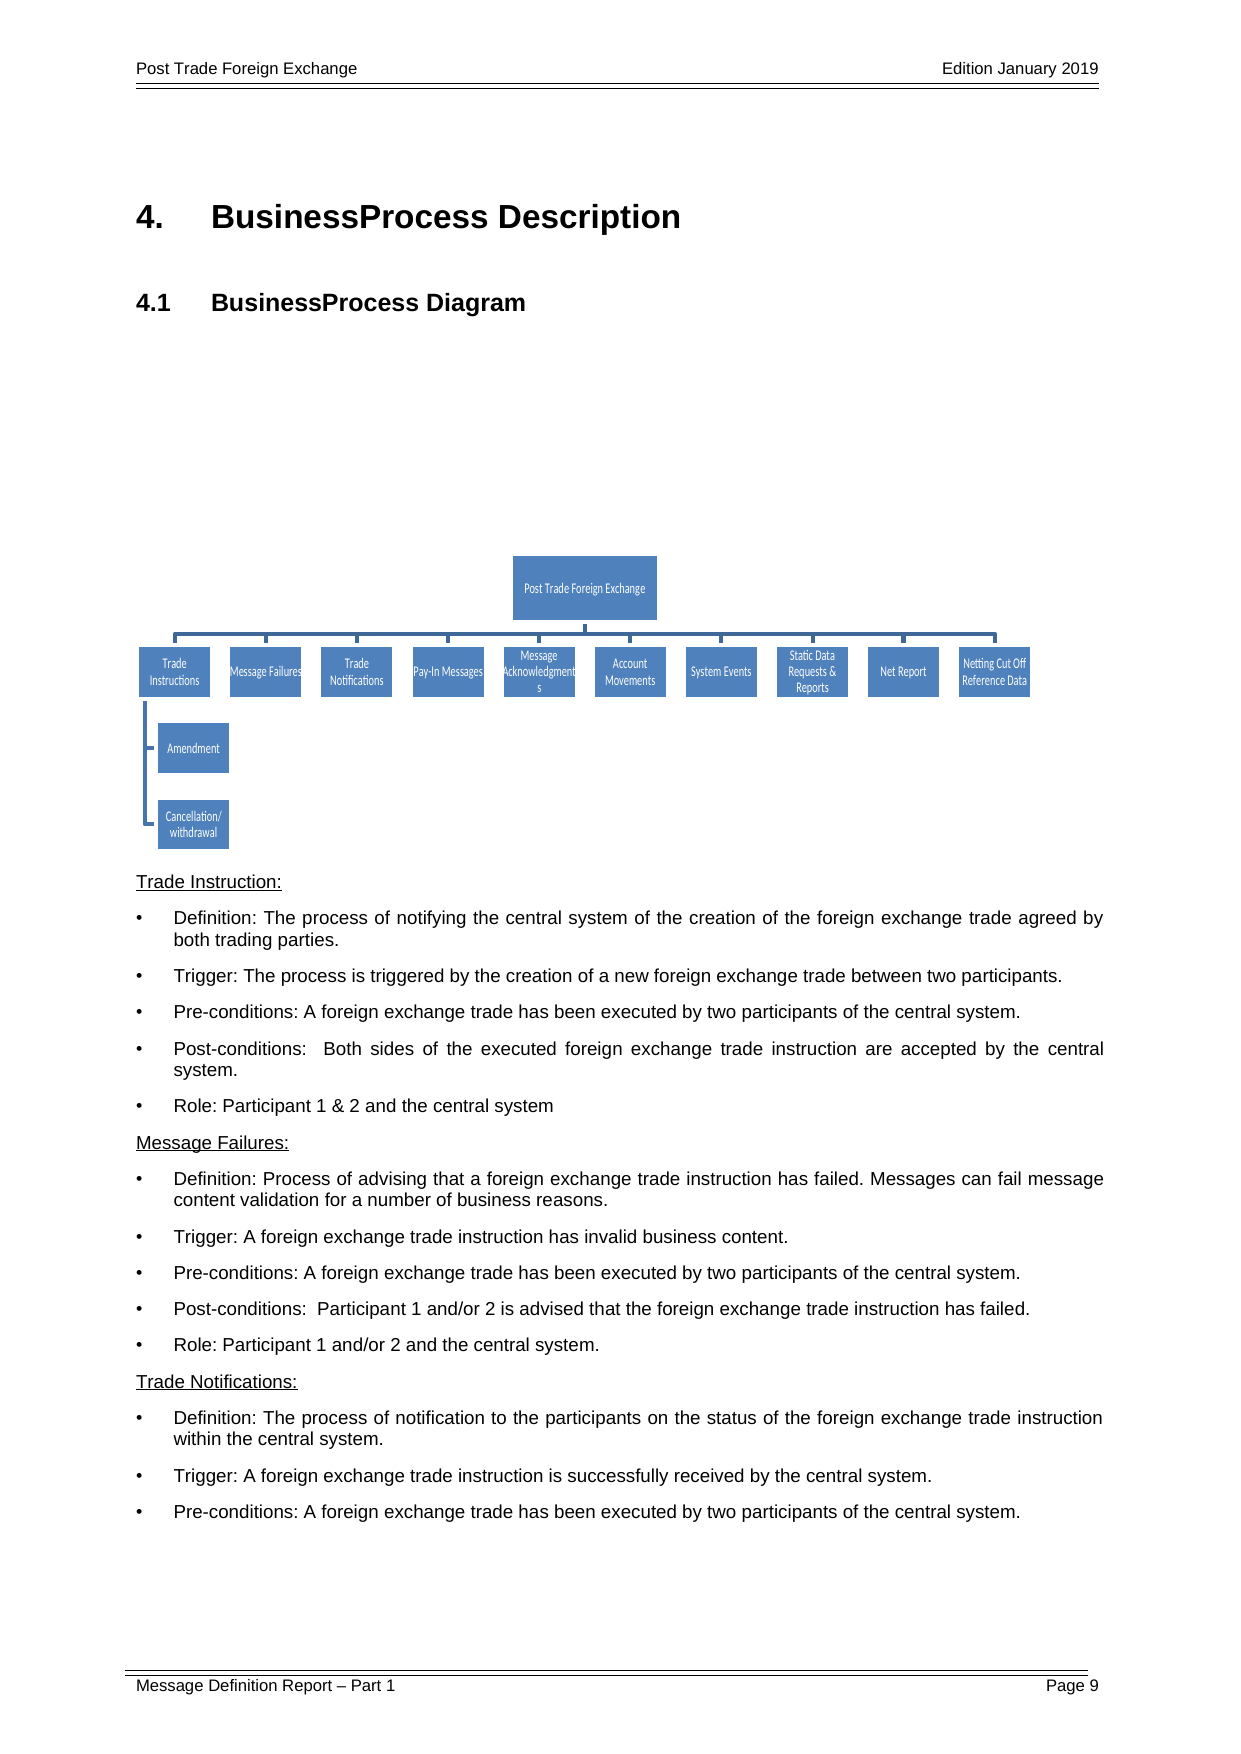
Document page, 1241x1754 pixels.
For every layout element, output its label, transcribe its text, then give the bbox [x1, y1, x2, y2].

list Post-conditions: Participant 1 and/or 2 is advised that the foreign exchange trade instruction has failed. [136, 1298, 1104, 1319]
text Message Failures: [136, 1131, 1104, 1153]
list Role: Participant 1 & 2 and the central system [136, 1095, 1104, 1117]
list Pre-conditions: A foreign exchange trade has been executed by two participants of the central system. [136, 1501, 1104, 1522]
list Post-conditions: Both sides of the executed foreign exchange trade instruction are accepted by the central system. [136, 1037, 1104, 1081]
list Trigger: A foreign exchange trade instruction is successfully received by the central system. [136, 1464, 1104, 1486]
subtitle BusinessProcess Description [136, 197, 1104, 236]
list Definition: Process of advising that a foreign exchange trade instruction has failed. Messages can fail message content validation for a number of business reasons. [136, 1168, 1104, 1211]
text Trade Instruction: [136, 871, 1104, 892]
text Trade Notifications: [136, 1370, 1104, 1392]
list Pre-conditions: A foreign exchange trade has been executed by two participants of the central system. [136, 1262, 1104, 1283]
list Role: Participant 1 and/or 2 and the central system. [136, 1334, 1104, 1356]
subtitle BusinessProcess Diagram [136, 288, 1104, 317]
list Definition: The process of notifying the central system of the creation of the foreign exchange trade agreed by both trading parties. [136, 907, 1104, 950]
list Definition: The process of notification to the participants on the status of the foreign exchange trade instruction within the central system. [136, 1407, 1104, 1450]
list Trigger: The process is triggered by the creation of a new foreign exchange trade between two participants. [136, 965, 1104, 987]
list Pre-conditions: A foreign exchange trade has been executed by two participants of the central system. [136, 1001, 1104, 1023]
list Trigger: A foreign exchange trade instruction has invalid business content. [136, 1225, 1104, 1247]
